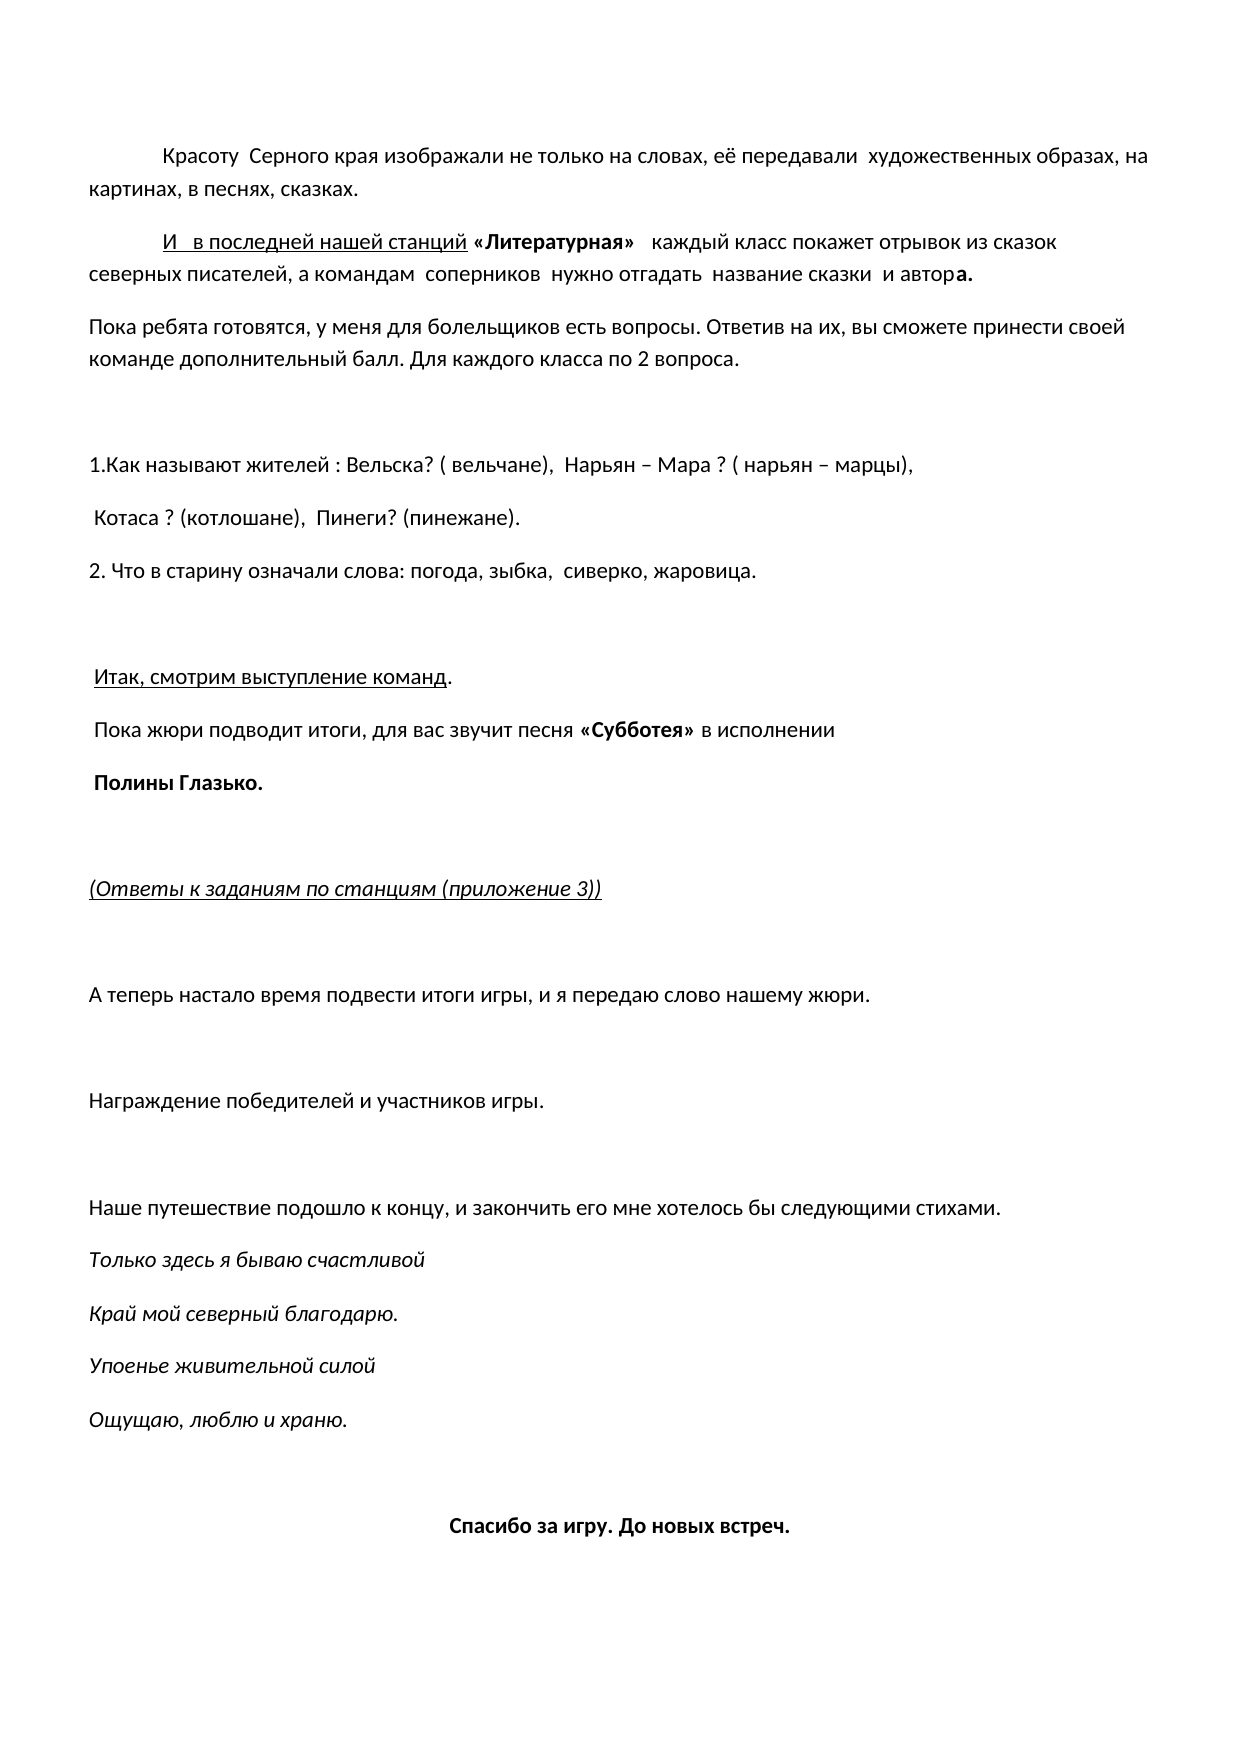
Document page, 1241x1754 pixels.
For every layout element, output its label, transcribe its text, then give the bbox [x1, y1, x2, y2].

text Красоту Серного края изображали не только на словах, её передавали художественных образах, на картинах, в песнях, сказках. [89, 142, 1152, 202]
text Награждение победителей и участников игры. [89, 1087, 1152, 1114]
text Полины Глазько. [89, 768, 1152, 796]
text Ощущаю, люблю и храню. [89, 1405, 1152, 1433]
text И в последней нашей станций «Литературная» каждый класс покажет отрывок из сказок северных писателей, а командам соперников нужно отгадать название сказки и автора. [89, 227, 1152, 287]
text Пока ребята готовятся, у меня для болельщиков есть вопросы. Ответив на их, вы сможете принести своей команде дополнительный балл. Для каждого класса по 2 вопроса. [89, 312, 1152, 372]
text Край мой северный благодарю. [89, 1299, 1152, 1327]
text Котаса ? (котлошане), Пинеги? (пинежане). [89, 503, 1152, 531]
text Спасибо за игру. До новых встреч. [89, 1511, 1152, 1539]
text Наше путешествие подошло к концу, и закончить его мне хотелось бы следующими стихами. [89, 1193, 1152, 1221]
text (Ответы к заданиям по станциям (приложение 3)) [89, 874, 1152, 902]
text Упоенье живительной силой [89, 1352, 1152, 1380]
text Только здесь я бываю счастливой [89, 1246, 1152, 1274]
text Итак, смотрим выступление команд. [89, 662, 1152, 690]
text 2. Что в старину означали слова: погода, зыбка, сиверко, жаровица. [89, 556, 1152, 584]
text 1.Как называют жителей : Вельска? ( вельчане), Нарьян – Мара ? ( нарьян – марцы), [89, 450, 1152, 478]
text А теперь настало время подвести итоги игры, и я передаю слово нашему жюри. [89, 981, 1152, 1008]
text Пока жюри подводит итоги, для вас звучит песня «Субботея» в исполнении [89, 715, 1152, 743]
